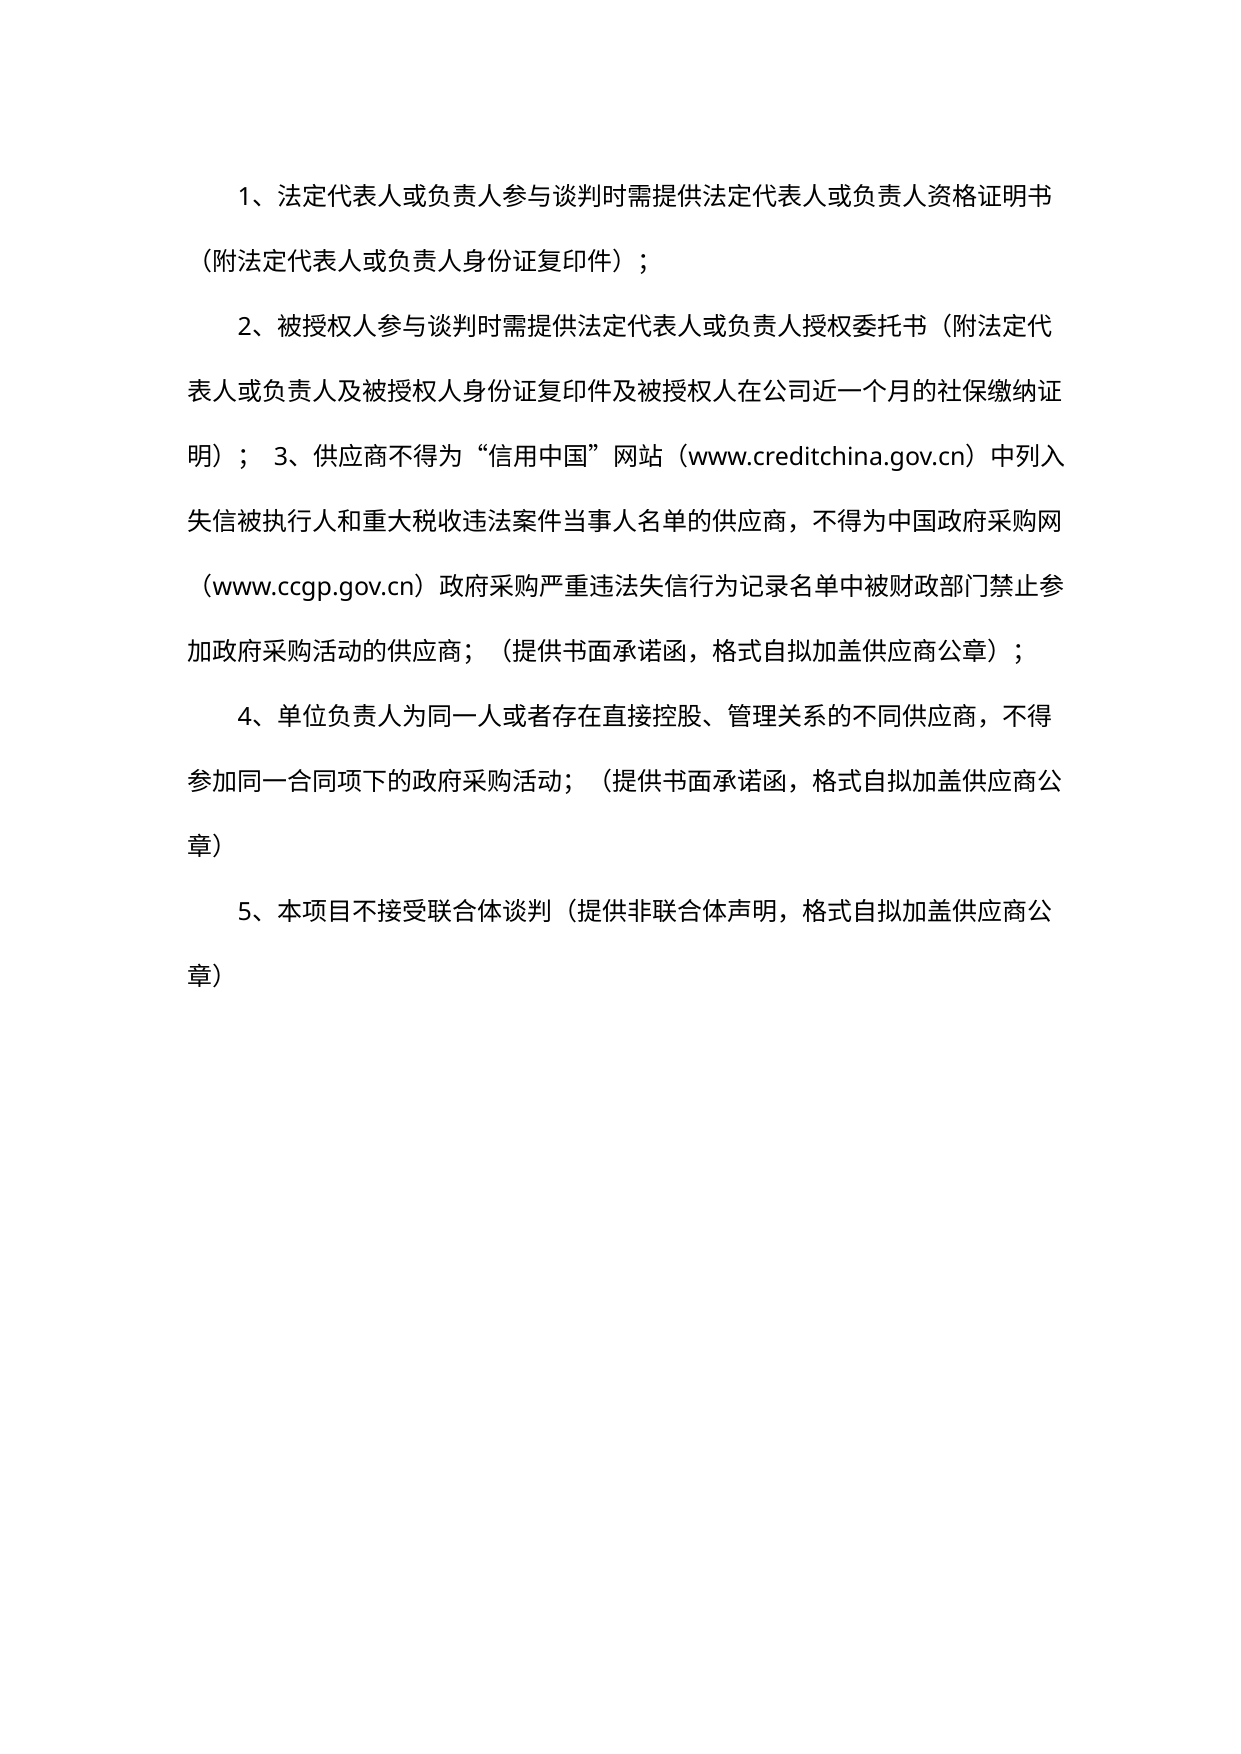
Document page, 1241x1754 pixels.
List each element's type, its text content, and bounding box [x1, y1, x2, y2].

text 1、法定代表人或负责人参与谈判时需提供法定代表人或负责人资格证明书（附法定代表人或负责人身份证复印件）； [187, 162, 1076, 292]
text 5、本项目不接受联合体谈判（提供非联合体声明，格式自拟加盖供应商公章） [187, 877, 1076, 1007]
text 2、被授权人参与谈判时需提供法定代表人或负责人授权委托书（附法定代表人或负责人及被授权人身份证复印件及被授权人在公司近一个月的社保缴纳证明）； 3、供应商不得为“信用中国”网站（www.creditchina.gov.cn）中列入失信被执行人和重大税收违法案件当事人名单的供应商，不得为中国政府采购网（www.ccgp.gov.cn）政府采购严重违法失信行为记录名单中被财政部门禁止参加政府采购活动的供应商；（提供书面承诺函，格式自拟加盖供应商公章）； [187, 292, 1076, 682]
text 4、单位负责人为同一人或者存在直接控股、管理关系的不同供应商，不得参加同一合同项下的政府采购活动；（提供书面承诺函，格式自拟加盖供应商公章） [187, 682, 1076, 877]
